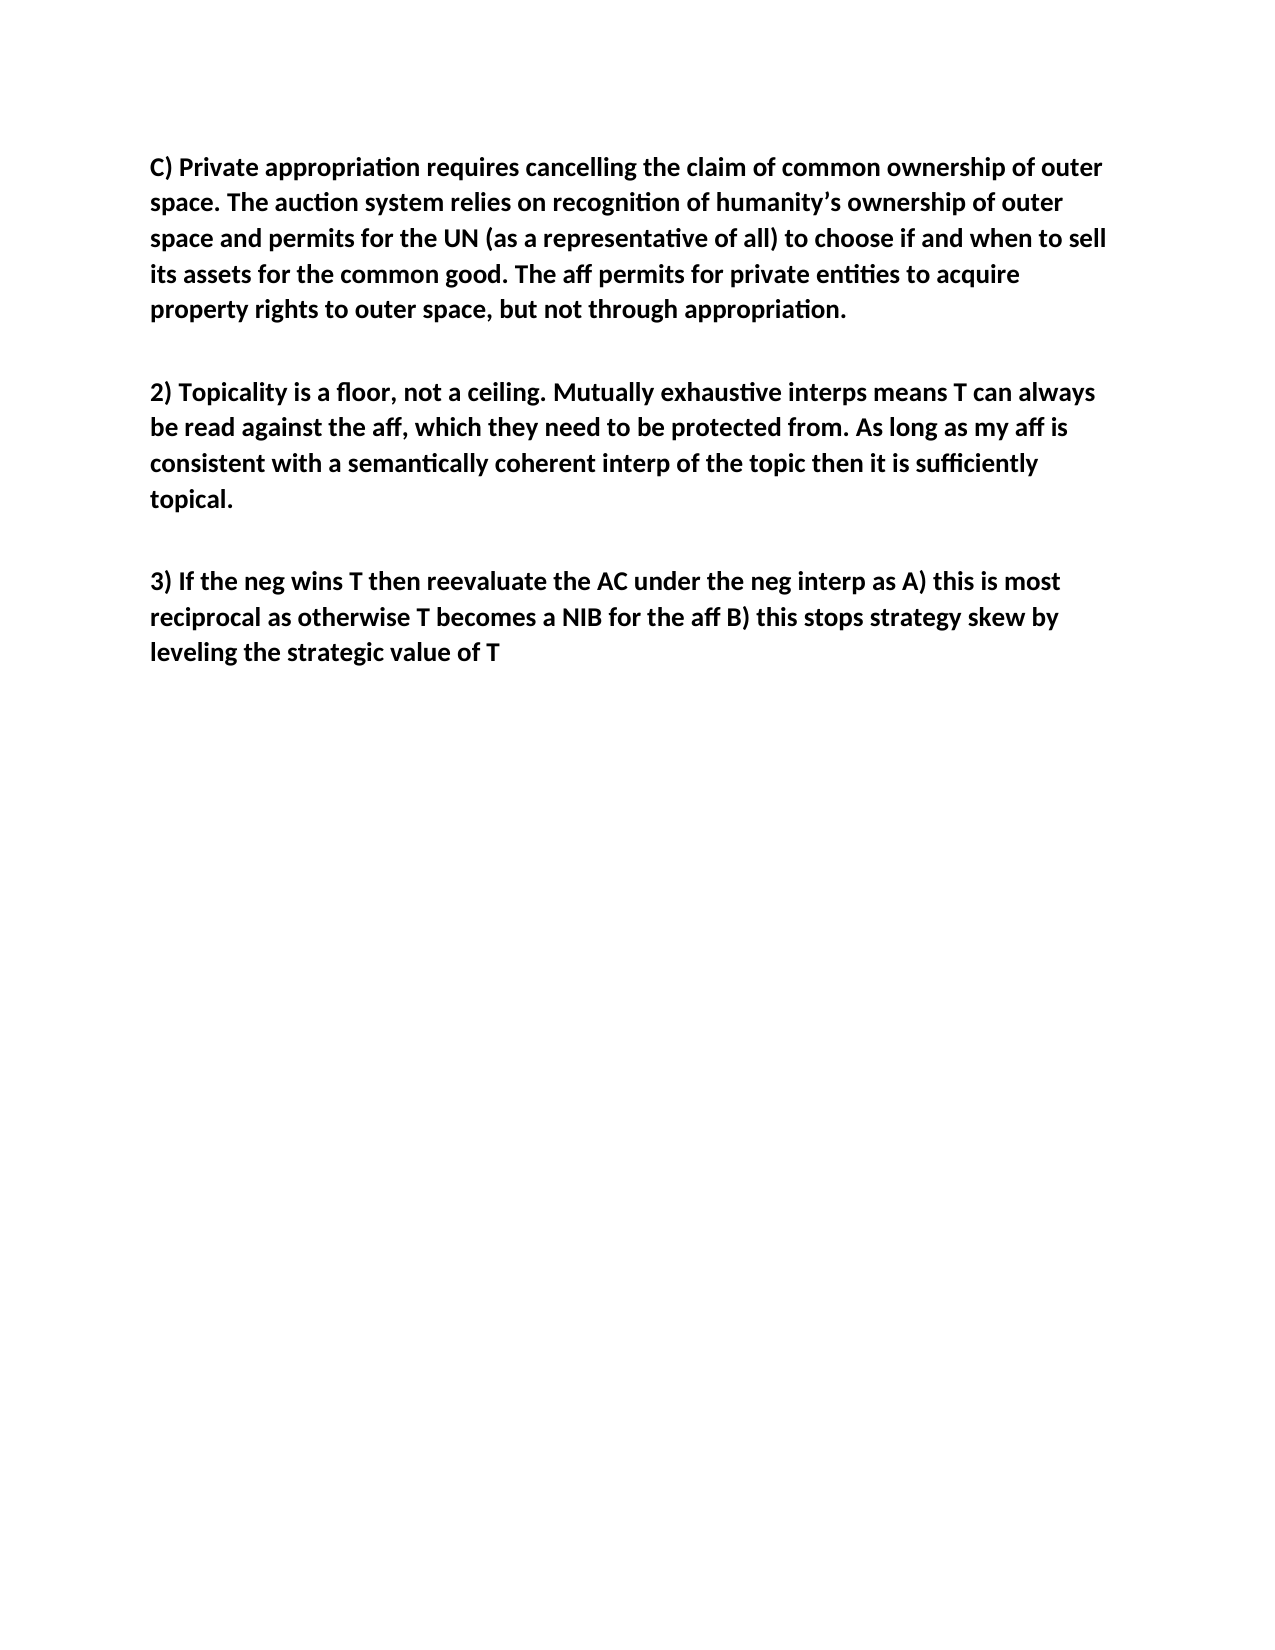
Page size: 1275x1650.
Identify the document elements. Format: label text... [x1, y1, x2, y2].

subtitle 3) If the neg wins T then reevaluate the AC under the neg interp as A) this is most reciprocal as otherwise T becomes a NIB for the aff B) this stops strategy skew by leveling the strategic value of T [150, 564, 1125, 669]
subtitle C) Private appropriation requires cancelling the claim of common ownership of outer space. The auction system relies on recognition of humanity’s ownership of outer space and permits for the UN (as a representative of all) to choose if and when to sell its assets for the common good. The aff permits for private entities to acquire property rights to outer space, but not through appropriation. [150, 150, 1125, 326]
subtitle 2) Topicality is a floor, not a ceiling. Mutually exhaustive interps means T can always be read against the aff, which they need to be protected from. As long as my aff is consistent with a semantically coherent interp of the topic then it is sufficiently topical. [150, 375, 1125, 515]
